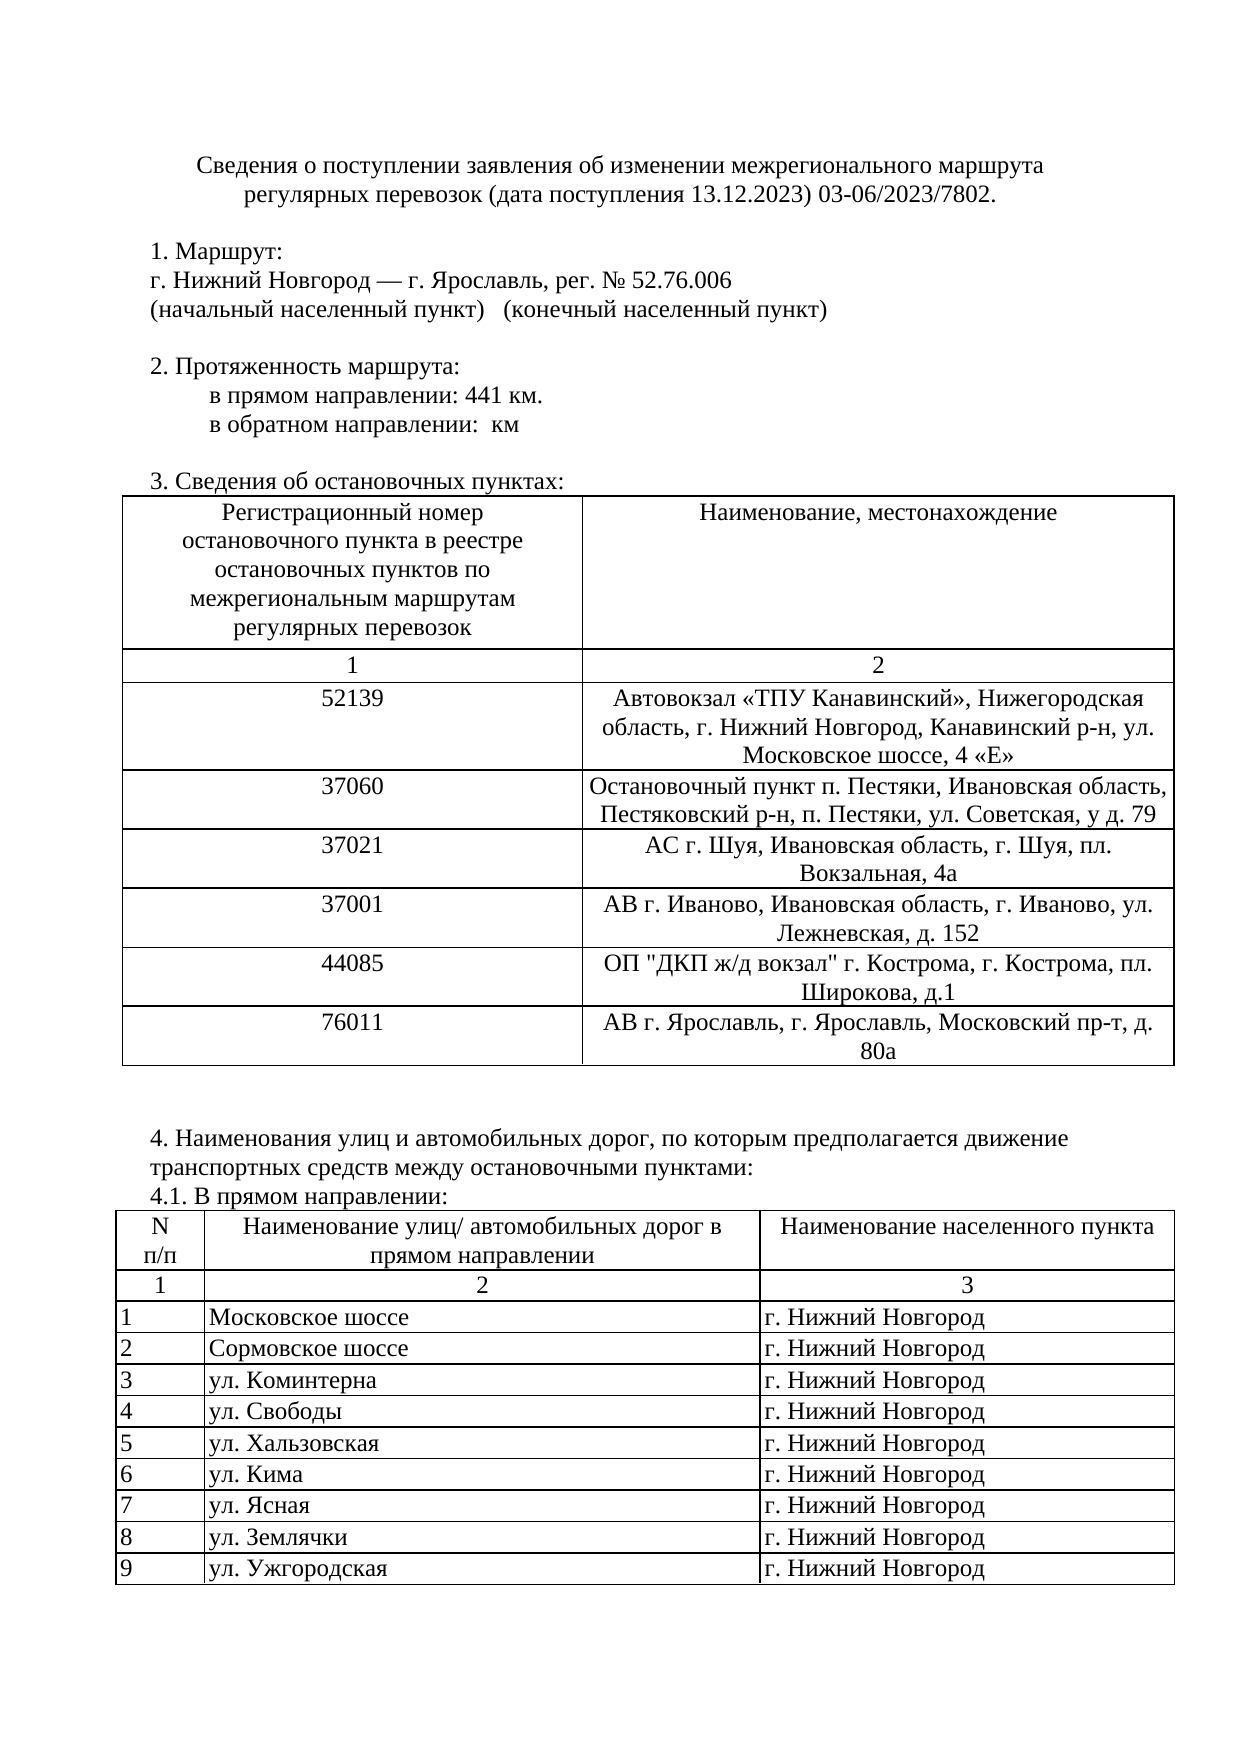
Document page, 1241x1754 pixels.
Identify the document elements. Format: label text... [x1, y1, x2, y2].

table_cell 37021 [123, 830, 582, 887]
table_cell г. Нижний Новгород [761, 1428, 1174, 1458]
table_cell ул. Ужгородская [205, 1554, 759, 1583]
table_cell 1 [117, 1271, 204, 1300]
table_cell г. Нижний Новгород [761, 1396, 1174, 1426]
table_cell г. Нижний Новгород [761, 1522, 1174, 1552]
table_cell 52139 [123, 683, 582, 769]
table_cell АВ г. Иваново, Ивановская область, г. Иваново, ул. Лежневская, д. 152 [583, 889, 1173, 946]
table_cell 8 [117, 1522, 204, 1552]
table_cell 76011 [123, 1007, 582, 1064]
table_cell Автовокзал «ТПУ Канавинский», Нижегородская область, г. Нижний Новгород, Канавинский р-н, ул. Московское шоссе, 4 «Е» [583, 683, 1173, 769]
table_cell 1 [117, 1302, 204, 1332]
table_cell г. Нижний Новгород [761, 1365, 1174, 1395]
table_cell г. Нижний Новгород [761, 1333, 1174, 1363]
table_cell 2 [583, 650, 1173, 681]
table_cell 2 [117, 1333, 204, 1363]
table_header Регистрационный номер остановочного пункта в реестре остановочных пунктов по межрегиональным маршрутам регулярных перевозок [123, 497, 582, 648]
table_cell ул. Землячки [205, 1522, 759, 1552]
text 4.1. В прямом направлении: [150, 1181, 1090, 1210]
table_cell Остановочный пункт п. Пестяки, Ивановская область, Пестяковский р-н, п. Пестяки, ул. Советская, у д. 79 [583, 771, 1173, 828]
table_cell ул. Ясная [205, 1491, 759, 1521]
text 3. Сведения об остановочных пунктах: [150, 466, 1090, 495]
text г. Нижний Новгород — г. Ярославль, рег. № 52.76.006 [150, 265, 1090, 294]
table_cell Московское шоссе [205, 1302, 759, 1332]
text 1. Маршрут: [150, 236, 1090, 265]
table_cell ул. Коминтерна [205, 1365, 759, 1395]
table_cell 3 [761, 1271, 1174, 1300]
table_cell г. Нижний Новгород [761, 1554, 1174, 1583]
table_header Наименование населенного пункта [761, 1211, 1174, 1269]
table_header N п/п [117, 1211, 204, 1269]
table_cell г. Нижний Новгород [761, 1459, 1174, 1489]
table_cell 1 [123, 650, 582, 681]
table_cell Сормовское шоссе [205, 1333, 759, 1363]
text в обратном направлении: км [150, 409, 1090, 437]
text Сведения о поступлении заявления об изменении межрегионального маршрута регулярных перевозок (дата поступления 13.12.2023) 03-06/2023/7802. [150, 150, 1090, 207]
table_cell 44085 [123, 948, 582, 1005]
table_cell 4 [117, 1396, 204, 1426]
table_cell 6 [117, 1459, 204, 1489]
table_cell 7 [117, 1491, 204, 1521]
text 4. Наименования улиц и автомобильных дорог, по которым предполагается движение транспортных средств между остановочными пунктами: [150, 1123, 1090, 1181]
table_cell ул. Хальзовская [205, 1428, 759, 1458]
table_header Наименование, местонахождение [583, 497, 1173, 648]
table_cell АС г. Шуя, Ивановская область, г. Шуя, пл. Вокзальная, 4а [583, 830, 1173, 887]
table_header Наименование улиц/ автомобильных дорог в прямом направлении [205, 1211, 759, 1269]
table_cell ул. Свободы [205, 1396, 759, 1426]
table_cell 37060 [123, 771, 582, 828]
text 2. Протяженность маршрута: [150, 351, 1090, 380]
table_cell 2 [205, 1271, 759, 1300]
table_cell ул. Кима [205, 1459, 759, 1489]
table_cell ОП "ДКП ж/д вокзал" г. Кострома, г. Кострома, пл. Широкова, д.1 [583, 948, 1173, 1005]
table_cell г. Нижний Новгород [761, 1491, 1174, 1521]
table_cell АВ г. Ярославль, г. Ярославль, Московский пр-т, д. 80а [583, 1007, 1173, 1064]
table_cell г. Нижний Новгород [761, 1302, 1174, 1332]
table_cell 3 [117, 1365, 204, 1395]
text в прямом направлении: 441 км. [150, 380, 1090, 409]
text (начальный населенный пункт) (конечный населенный пункт) [150, 294, 1090, 322]
table_cell 37001 [123, 889, 582, 946]
table_cell 5 [117, 1428, 204, 1458]
table_cell 9 [117, 1554, 204, 1583]
